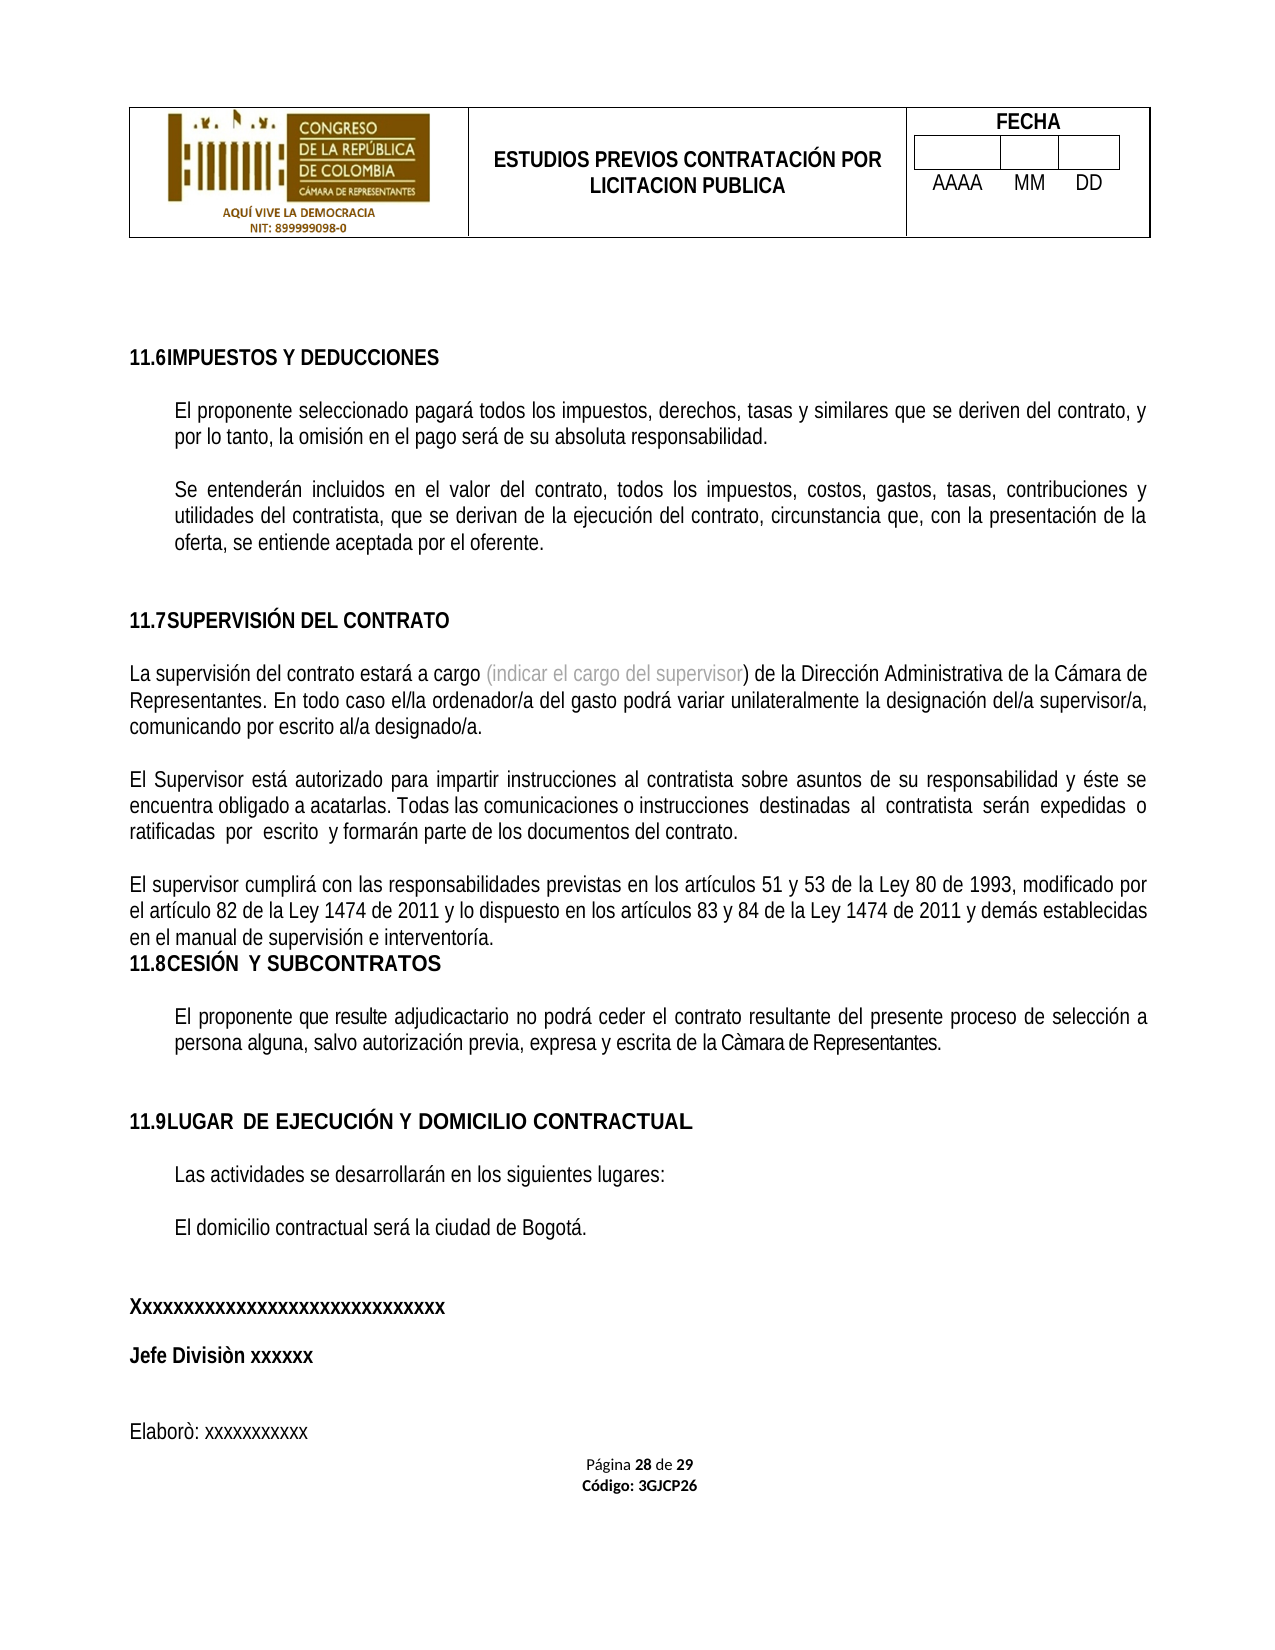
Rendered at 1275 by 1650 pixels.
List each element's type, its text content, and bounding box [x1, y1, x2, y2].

picture [167, 108, 431, 237]
list El proponente que resulte adjudicactario no podrá ceder el contrato resultante del presente proceso de selección a persona alguna, salvo autorización previa, expresa y escrita de la Càmara de Representantes. [174, 1003, 1148, 1056]
list CESIÓN Y SUBCONTRATOS [129, 950, 1148, 976]
text El Supervisor está autorizado para impartir instrucciones al contratista sobre asuntos de su responsabilidad y éste se encuentra obligado a acatarlas. Todas las comunicaciones o instrucciones destinadas al contratista serán expedidas o ratificadas por escrito y formarán parte de los documentos del contrato. [129, 766, 1148, 845]
text El proponente seleccionado pagará todos los impuestos, derechos, tasas y similares que se deriven del contrato, y por lo tanto, la omisión en el pago será de su absoluta responsabilidad. [174, 397, 1148, 449]
list Las actividades se desarrollarán en los siguientes lugares: [174, 1161, 1148, 1187]
text Se entenderán incluidos en el valor del contrato, todos los impuestos, costos, gastos, tasas, contribuciones y utilidades del contratista, que se derivan de la ejecución del contrato, circunstancia que, con la presentación de la oferta, se entiende aceptada por el oferente. [174, 476, 1148, 555]
text Jefe Divisiòn xxxxxx [129, 1342, 1150, 1369]
text Xxxxxxxxxxxxxxxxxxxxxxxxxxxxxx [129, 1293, 1150, 1319]
list El domicilio contractual será la ciudad de Bogotá. [174, 1214, 1148, 1240]
list IMPUESTOS Y DEDUCCIONES [129, 344, 1148, 370]
text Elaborò: xxxxxxxxxxx [129, 1418, 1148, 1444]
text El supervisor cumplirá con las responsabilidades previstas en los artículos 51 y 53 de la Ley 80 de 1993, modificado por el artículo 82 de la Ley 1474 de 2011 y lo dispuesto en los artículos 83 y 84 de la Ley 1474 de 2011 y demás establecidas en el manual de supervisión e interventoría. [129, 871, 1148, 950]
text La supervisión del contrato estará a cargo (indicar el cargo del supervisor) de la Dirección Administrativa de la Cámara de Representantes. En todo caso el/la ordenador/a del gasto podrá variar unilateralmente la designación del/a supervisor/a, comunicando por escrito al/a designado/a. [129, 660, 1148, 739]
list SUPERVISIÓN DEL CONTRATO [129, 607, 1148, 634]
list LUGAR DE EJECUCIÓN Y DOMICILIO CONTRACTUAL [129, 1108, 1148, 1134]
